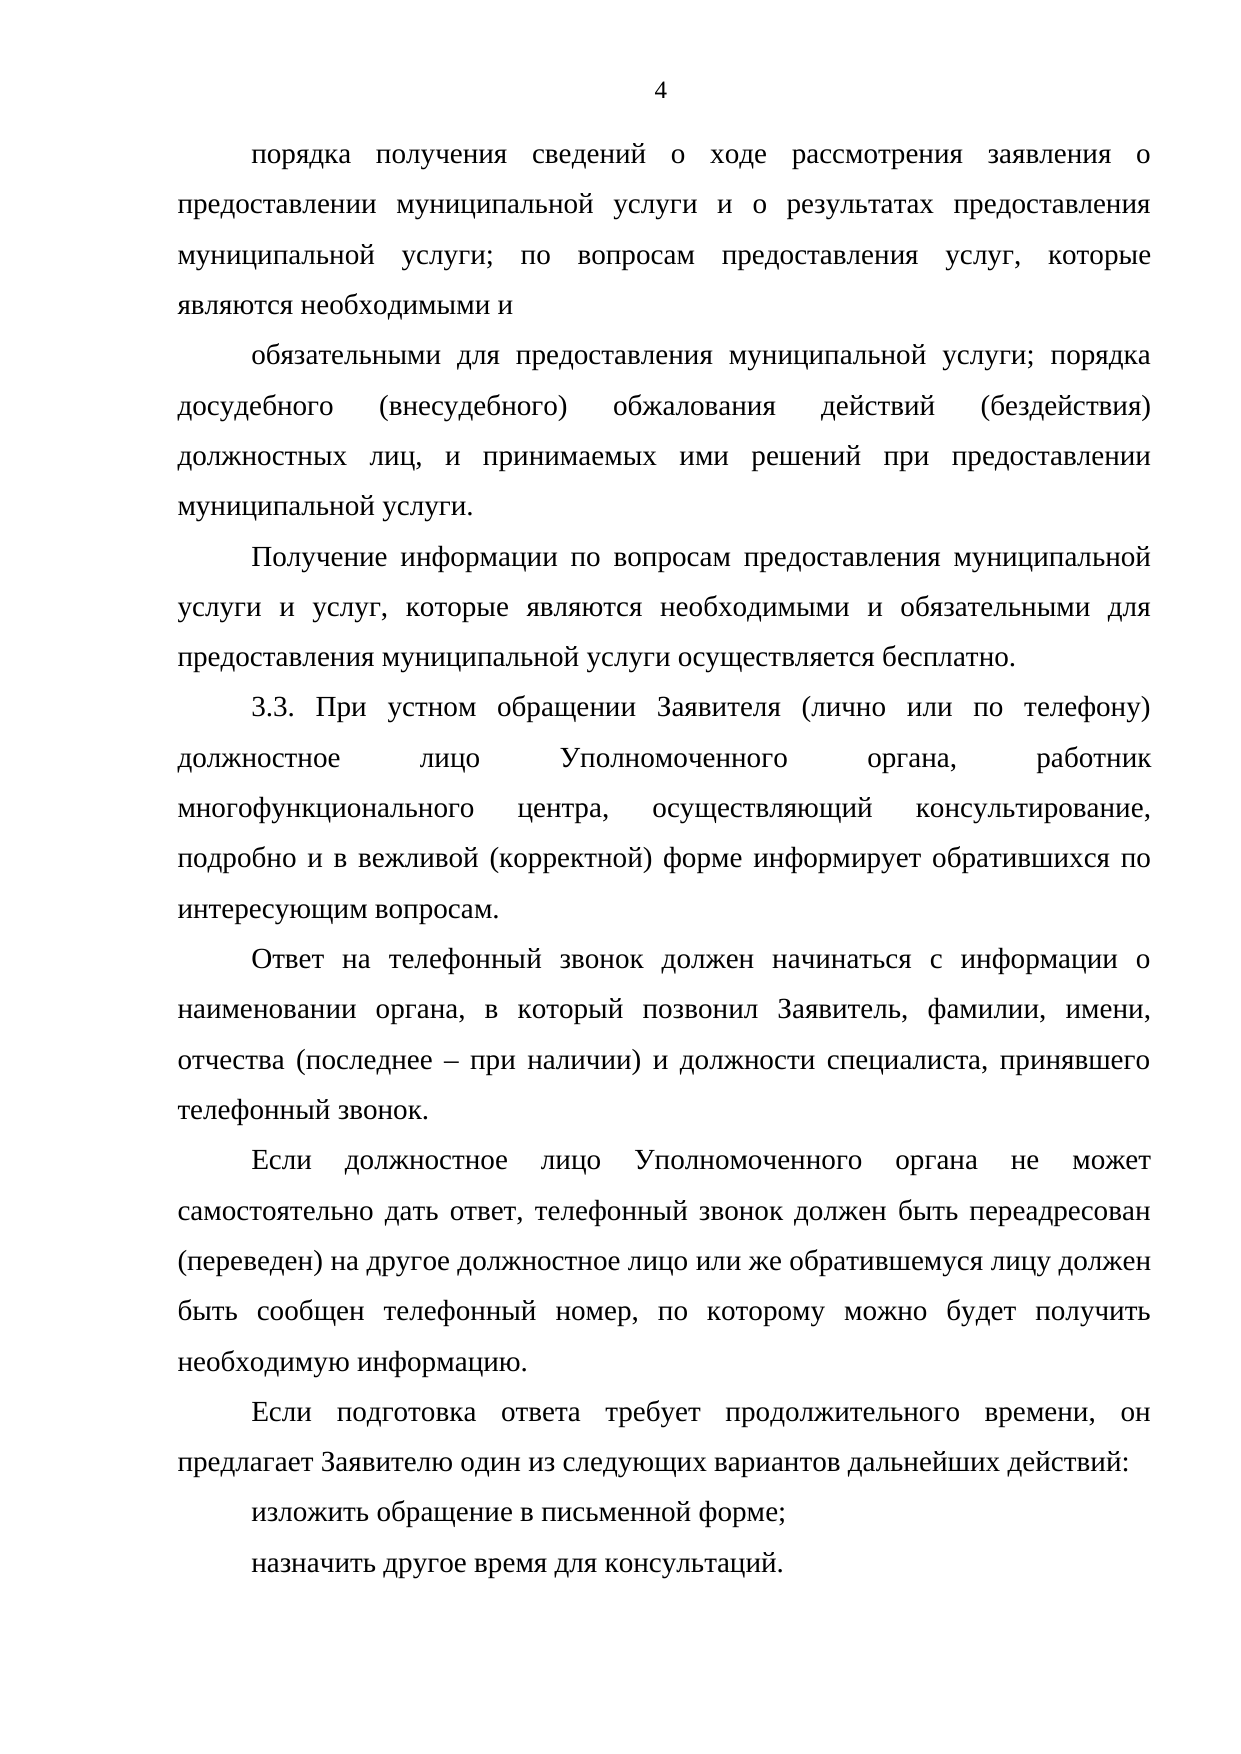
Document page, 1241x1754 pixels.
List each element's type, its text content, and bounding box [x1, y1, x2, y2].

text назначить другое время для консультаций. [177, 1545, 1152, 1578]
text Получение информации по вопросам предоставления муниципальной услуги и услуг, которые являются необходимыми и обязательными для предоставления муниципальной услуги осуществляется бесплатно. [177, 539, 1152, 673]
text изложить обращение в письменной форме; [177, 1494, 1152, 1528]
text Ответ на телефонный звонок должен начинаться с информации о наименовании органа, в который позвонил Заявитель, фамилии, имени, отчества (последнее – при наличии) и должности специалиста, принявшего телефонный звонок. [177, 941, 1152, 1126]
text 3.3. При устном обращении Заявителя (лично или по телефону) должностное лицо Уполномоченного органа, работник многофункционального центра, осуществляющий консультирование, подробно и в вежливой (корректной) форме информирует обратившихся по интересующим вопросам. [177, 689, 1152, 924]
text порядка получения сведений о ходе рассмотрения заявления о предоставлении муниципальной услуги и о результатах предоставления муниципальной услуги; по вопросам предоставления услуг, которые являются необходимыми и [177, 136, 1152, 321]
text обязательными для предоставления муниципальной услуги; порядка досудебного (внесудебного) обжалования действий (бездействия) должностных лиц, и принимаемых ими решений при предоставлении муниципальной услуги. [177, 337, 1152, 522]
text Если должностное лицо Уполномоченного органа не может самостоятельно дать ответ, телефонный звонок должен быть переадресован (переведен) на другое должностное лицо или же обратившемуся лицу должен быть сообщен телефонный номер, по которому можно будет получить необходимую информацию. [177, 1142, 1152, 1377]
text Если подготовка ответа требует продолжительного времени, он предлагает Заявителю один из следующих вариантов дальнейших действий: [177, 1394, 1152, 1478]
